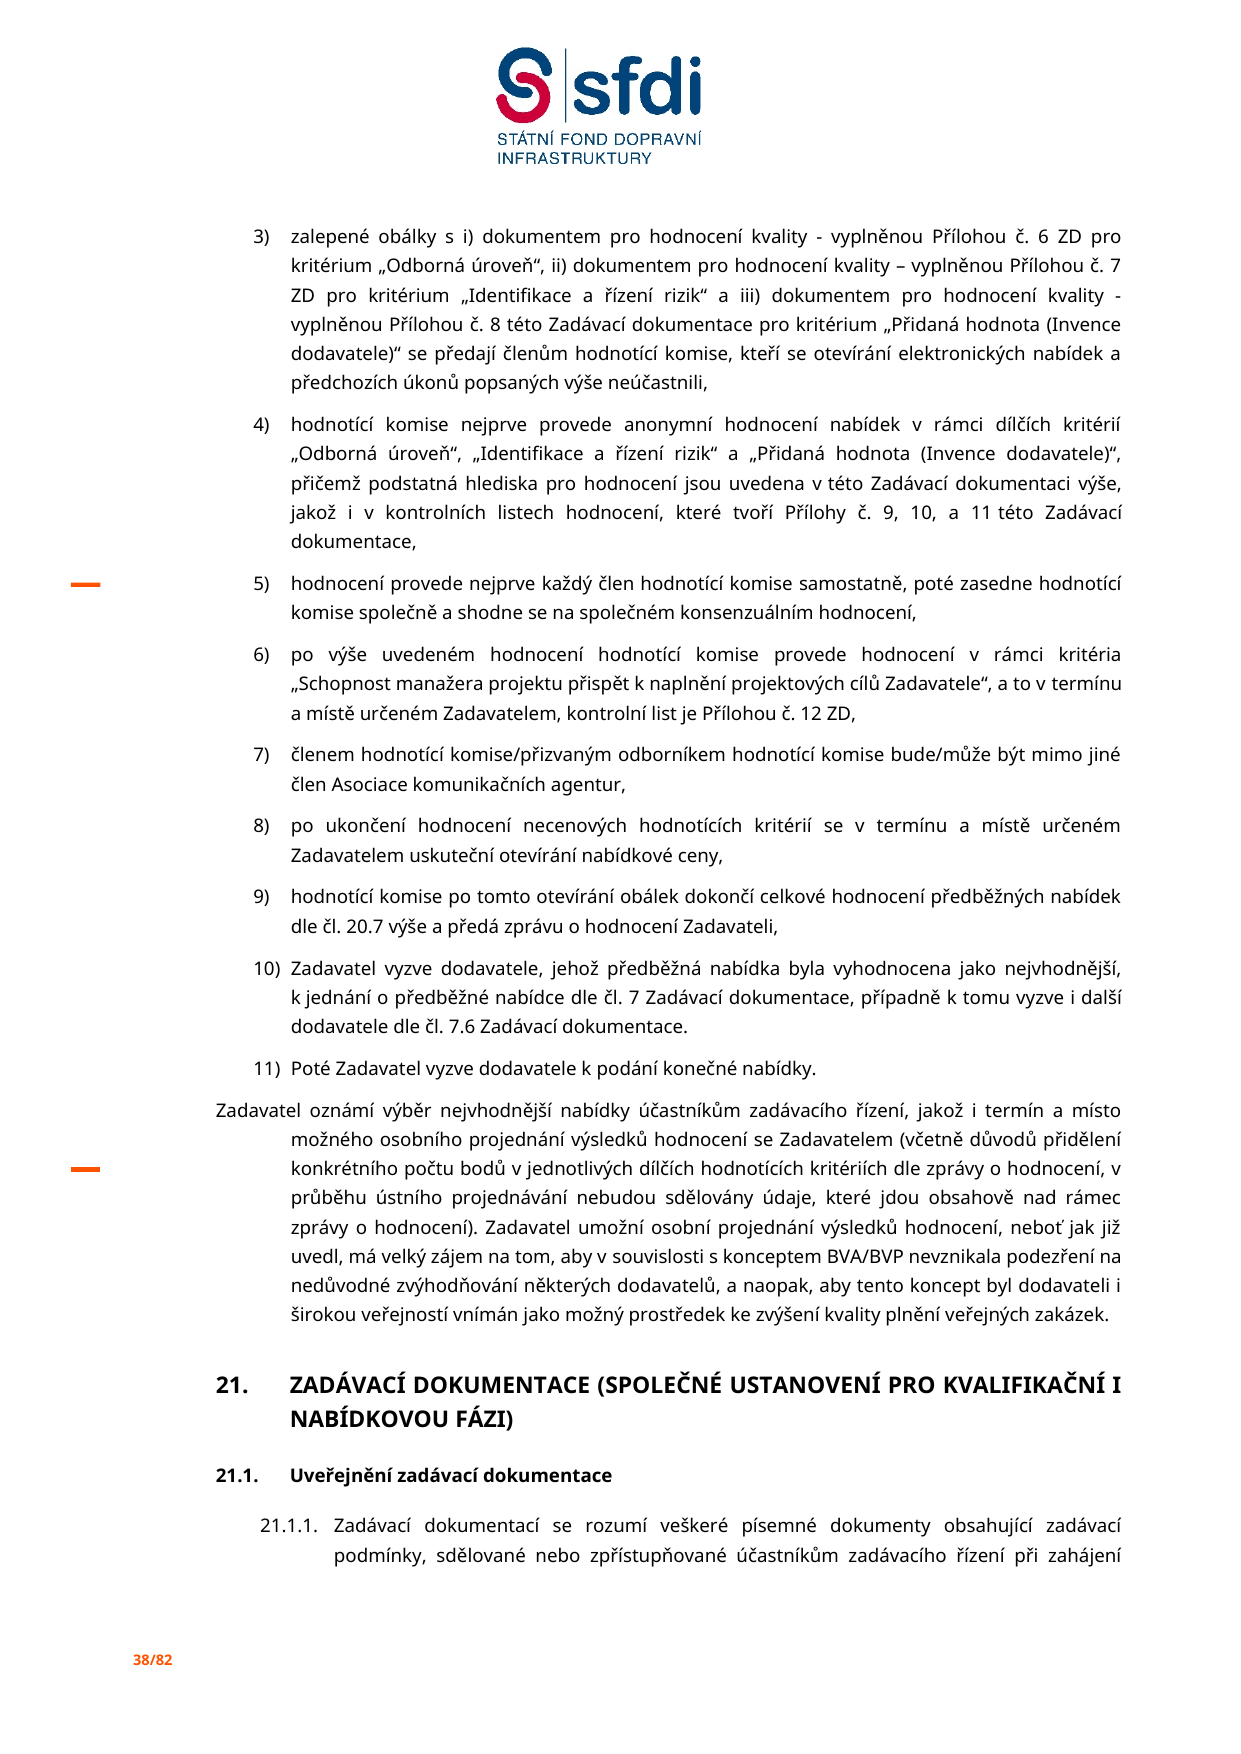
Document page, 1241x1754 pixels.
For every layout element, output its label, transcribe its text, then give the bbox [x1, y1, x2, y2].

list členem hodnotící komise/přizvaným odborníkem hodnotící komise bude/může být mimo jiné člen Asociace komunikačních agentur, [253, 742, 1122, 796]
list Uveřejnění zadávací dokumentace [216, 1462, 1122, 1488]
list hodnocení provede nejprve každý člen hodnotící komise samostatně, poté zasedne hodnotící komise společně a shodne se na společném konsenzuálním hodnocení, [253, 570, 1122, 625]
list po výše uvedeném hodnocení hodnotící komise provede hodnocení v rámci kritéria „Schopnost manažera projektu přispět k naplnění projektových cílů Zadavatele“, a to v termínu a místě určeném Zadavatelem, kontrolní list je Přílohou č. 12 ZD, [253, 641, 1122, 725]
list hodnotící komise nejprve provede anonymní hodnocení nabídek v rámci dílčích kritérií „Odborná úroveň“, „Identifikace a řízení rizik“ a „Přidaná hodnota (Invence dodavatele)“, přičemž podstatná hlediska pro hodnocení jsou uvedena v této Zadávací dokumentaci výše, jakož i v kontrolních listech hodnocení, které tvoří Přílohy č. 9, 10, a 11 této Zadávací dokumentace, [253, 411, 1122, 554]
list Zadavatel oznámí výběr nejvhodnější nabídky účastníkům zadávacího řízení, jakož i termín a místo možného osobního projednání výsledků hodnocení se Zadavatelem (včetně důvodů přidělení konkrétního počtu bodů v jednotlivých dílčích hodnotících kritériích dle zprávy o hodnocení, v průběhu ústního projednávání nebudou sdělovány údaje, které jdou obsahově nad rámec zprávy o hodnocení). Zadavatel umožní osobní projednání výsledků hodnocení, neboť jak již uvedl, má velký zájem na tom, aby v souvislosti s konceptem BVA/BVP nevznikala podezření na nedůvodné zvýhodňování některých dodavatelů, a naopak, aby tento koncept byl dodavateli i širokou veřejností vnímán jako možný prostředek ke zvýšení kvality plnění veřejných zakázek. [0, 1097, 1122, 1327]
list hodnotící komise po tomto otevírání obálek dokončí celkové hodnocení předběžných nabídek dle čl. 20.7 výše a předá zprávu o hodnocení Zadavateli, [253, 884, 1122, 938]
list po ukončení hodnocení necenových hodnotících kritérií se v termínu a místě určeném Zadavatelem uskuteční otevírání nabídkové ceny, [253, 813, 1122, 867]
list Zadavatel vyzve dodavatele, jehož předběžná nabídka byla vyhodnocena jako nejvhodnější, k jednání o předběžné nabídce dle čl. 7 Zadávací dokumentace, případně k tomu vyzve i další dodavatele dle čl. 7.6 Zadávací dokumentace. [253, 955, 1122, 1039]
list zalepené obálky s i) dokumentem pro hodnocení kvality - vyplněnou Přílohou č. 6 ZD pro kritérium „Odborná úroveň“, ii) dokumentem pro hodnocení kvality – vyplněnou Přílohou č. 7 ZD pro kritérium „Identifikace a řízení rizik“ a iii) dokumentem pro hodnocení kvality - vyplněnou Přílohou č. 8 této Zadávací dokumentace pro kritérium „Přidaná hodnota (Invence dodavatele)“ se předají členům hodnotící komise, kteří se otevírání elektronických nabídek a předchozích úkonů popsaných výše neúčastnili, [253, 223, 1122, 395]
picture [496, 45, 702, 164]
list Poté Zadavatel vyzve dodavatele k podání konečné nabídky. [253, 1055, 1122, 1081]
list ZADÁVACÍ DOKUMENTACE (společné ustanovení pro kvalifikační i nabídkovou fázi) [216, 1368, 1122, 1434]
